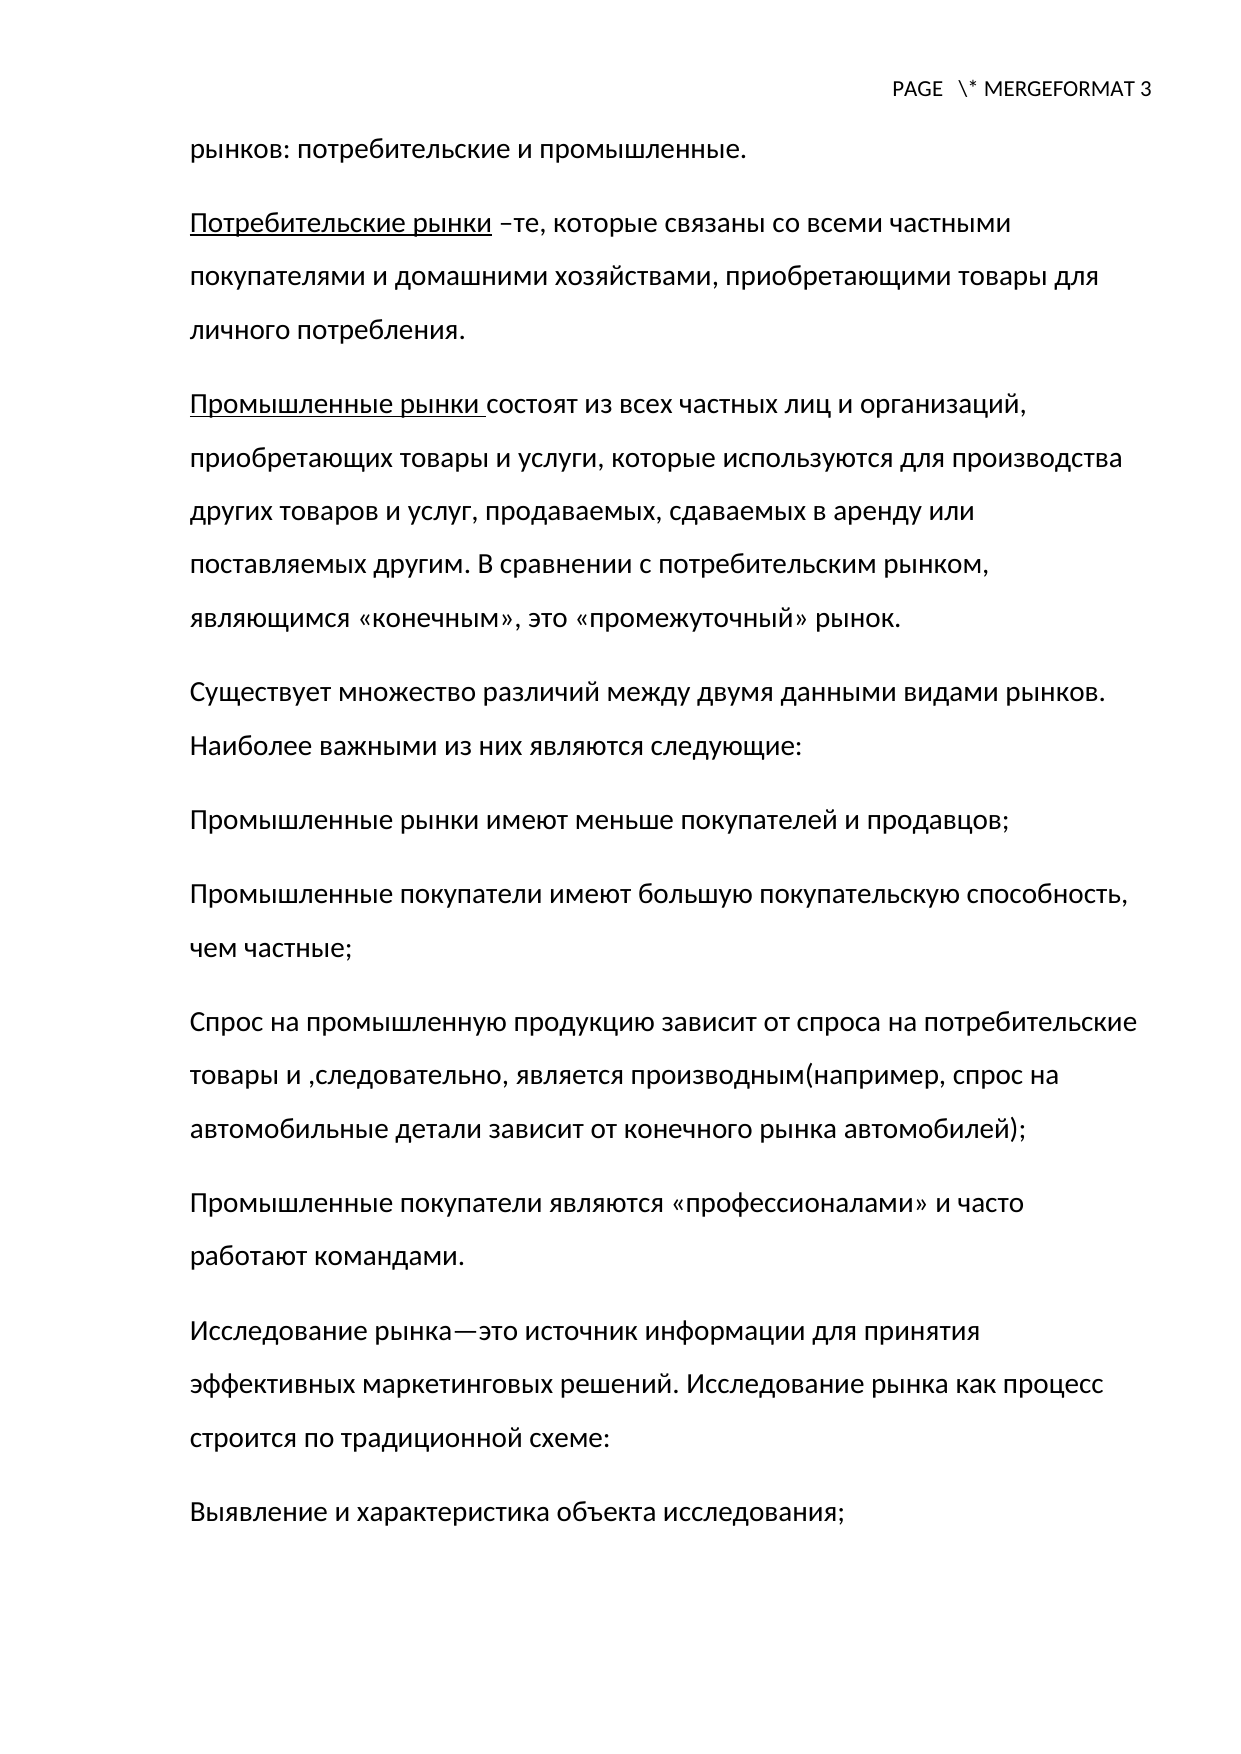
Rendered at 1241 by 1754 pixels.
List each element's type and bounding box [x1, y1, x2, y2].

table_header [190, 130, 1139, 1562]
